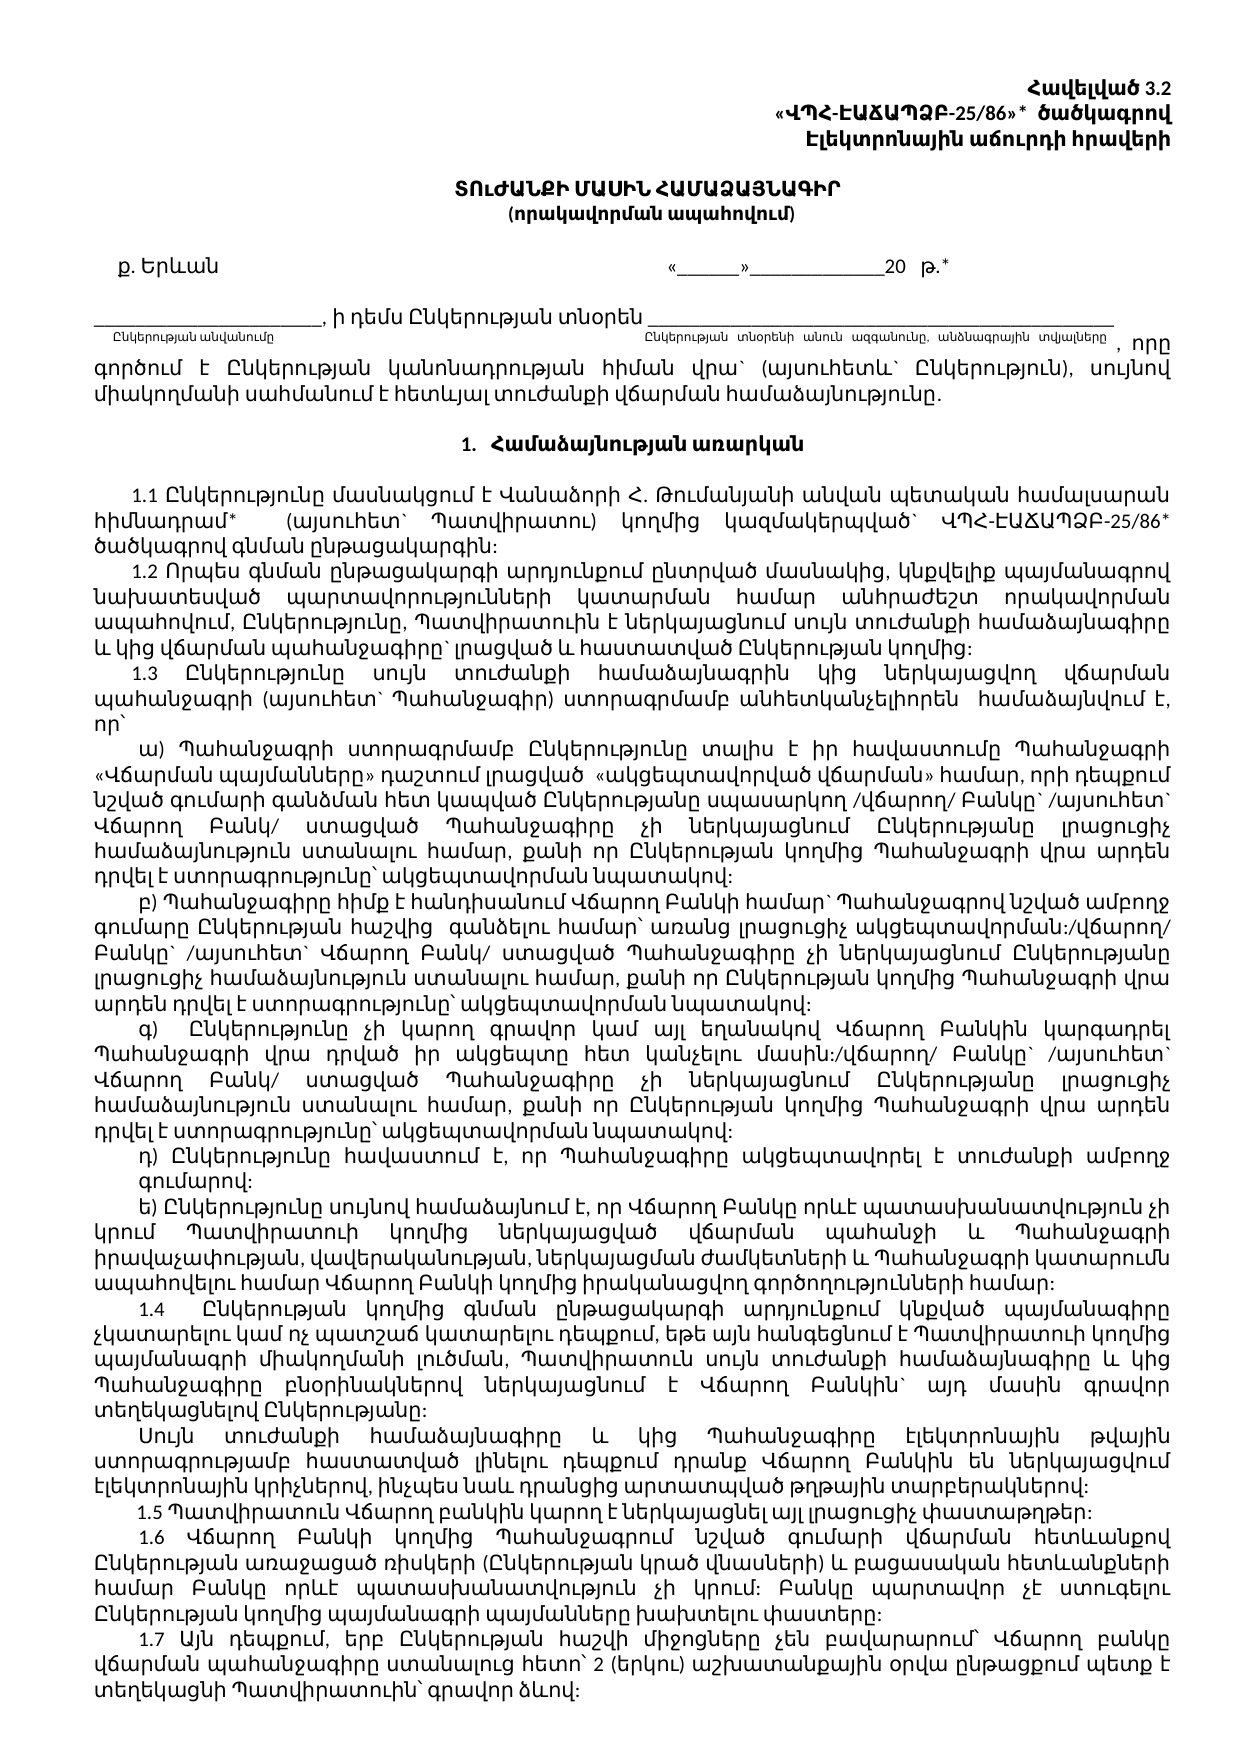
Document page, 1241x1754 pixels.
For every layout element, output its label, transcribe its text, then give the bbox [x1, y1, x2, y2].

text բ) Պահանջագիրը հիմք է հանդիսանում Վճարող Բանկի համար` Պահանջագրով նշված ամբողջ գումարը Ընկերության հաշվից գանձելու համար՝ առանց լրացուցիչ ակցեպտավորման:/վճարող/ Բանկը` /այսուհետ` Վճարող Բանկ/ ստացված Պահանջագիրը չի ներկայացնում Ընկերությանը լրացուցիչ համաձայնություն ստանալու համար, քանի որ Ընկերության կողմից Պահանջագրի վրա արդեն դրվել է ստորագրությունը՝ ակցեպտավորման նպատակով: [94, 889, 1171, 1016]
text Հավելված 3.2 [94, 75, 1171, 100]
text (որակավորման ապահովում) [94, 202, 1171, 225]
text «ՎՊՀ-ԷԱՃԱՊՁԲ-25/86»* ծածկագրով [94, 100, 1171, 126]
text ______________________, ի դեմս Ընկերության տնօրեն _____________________________________________ [94, 304, 1171, 330]
text 1.6 Վճարող Բանկի կողմից Պահանջագրում նշված գումարի վճարման հետևանքով Ընկերության առաջացած ռիսկերի (Ընկերության կրած վնասների) և բացասական հետևանքների համար Բանկը որևէ պատասխանատվություն չի կրում: Բանկը պարտավոր չէ ստուգելու Ընկերության կողմից պայմանագրի պայմանները խախտելու փաստերը: [94, 1524, 1171, 1626]
text 1.5 Պատվիրատուն Վճարող բանկին կարող է ներկայացնել այլ լրացուցիչ փաստաթղթեր: [94, 1499, 1171, 1524]
text 1.1 Ընկերությունը մասնակցում է Վանաձորի Հ. Թումանյանի անվան պետական համալսարան հիմնադրամ* (այսուհետ` Պատվիրատու) կողմից կազմակերպված` ՎՊՀ-ԷԱՃԱՊՁԲ-25/86* ծածկագրով գնման ընթացակարգին: [94, 482, 1171, 559]
text Սույն տուժանքի համաձայնագիրը և կից Պահանջագիրը էլեկտրոնային թվային ստորագրությամբ հաստատված լինելու դեպքում դրանք Վճարող Բանկին են ներկայացվում էլեկտրոնային կրիչներով, ինչպես նաև դրանցից արտատպված թղթային տարբերակներով: [94, 1423, 1171, 1499]
text գ) Ընկերությունը չի կարող գրավոր կամ այլ եղանակով Վճարող Բանկին կարգադրել Պահանջագրի վրա դրված իր ակցեպտը հետ կանչելու մասին:/վճարող/ Բանկը` /այսուհետ` Վճարող Բանկ/ ստացված Պահանջագիրը չի ներկայացնում Ընկերությանը լրացուցիչ համաձայնություն ստանալու համար, քանի որ Ընկերության կողմից Պահանջագրի վրա արդեն դրվել է ստորագրությունը՝ ակցեպտավորման նպատակով: [94, 1016, 1171, 1143]
text 1.3 Ընկերությունը սույն տուժանքի համաձայնագրին կից ներկայացվող վճարման պահանջագրի (այսուհետ` Պահանջագիր) ստորագրմամբ անհետկանչելիորեն համաձայնվում է, որ՝ [94, 660, 1171, 737]
text Ընկերության անվանումը Ընկերության տնօրենի անուն ազգանունը, անձնագրային տվյալները , որը գործում է Ընկերության կանոնադրության հիման վրա` (այսուհետև` Ընկերություն), սույնով միակողմանի սահմանում է հետևյալ տուժանքի վճարման համաձայնությունը. [94, 330, 1171, 406]
text 1.7 Այն դեպքում, երբ Ընկերության հաշվի միջոցները չեն բավարարում՝ Վճարող բանկը վճարման պահանջագիրը ստանալուց հետո՝ 2 (երկու) աշխատանքային օրվա ընթացքում պետք է տեղեկացնի Պատվիրատուին՝ գրավոր ձևով: [94, 1626, 1171, 1702]
text ա) Պահանջագրի ստորագրմամբ Ընկերությունը տալիս է իր հավաստումը Պահանջագրի «Վճարման պայմանները» դաշտում լրացված «ակցեպտավորված վճարման» համար, որի դեպքում նշված գումարի գանձման հետ կապված Ընկերությանը սպասարկող /վճարող/ Բանկը` /այսուհետ` Վճարող Բանկ/ ստացված Պահանջագիրը չի ներկայացնում Ընկերությանը լրացուցիչ համաձայնություն ստանալու համար, քանի որ Ընկերության կողմից Պահանջագրի վրա արդեն դրվել է ստորագրությունը՝ ակցեպտավորման նպատակով: [94, 737, 1171, 889]
text ՏՈւԺԱՆՔԻ ՄԱՍԻՆ ՀԱՄԱՁԱՅՆԱԳԻՐ [94, 177, 1171, 202]
text ե) Ընկերությունը սույնով համաձայնում է, որ Վճարող Բանկը որևէ պատասխանատվություն չի կրում Պատվիրատուի կողմից ներկայացված վճարման պահանջի և Պահանջագրի իրավաչափության, վավերականության, ներկայացման ժամկետների և Պահանջագրի կատարումն ապահովելու համար Վճարող Բանկի կողմից իրականացվող գործողությունների համար: [94, 1194, 1171, 1296]
text 1.4 Ընկերության կողմից գնման ընթացակարգի արդյունքում կնքված պայմանագիրը չկատարելու կամ ոչ պատշաճ կատարելու դեպքում, եթե այն հանգեցնում է Պատվիրատուի կողմից պայմանագրի միակողմանի լուծման, Պատվիրատուն սույն տուժանքի համաձայնագիրը և կից Պահանջագիրը բնօրինակներով ներկայացնում է Վճարող Բանկին` այդ մասին գրավոր տեղեկացնելով Ընկերությանը: [94, 1296, 1171, 1423]
text ք. Երևան «______»_____________20 թ.* [94, 254, 1171, 279]
text 1.2 Որպես գնման ընթացակարգի արդյունքում ընտրված մասնակից, կնքվելիք պայմանագրով նախատեսված պարտավորությունների կատարման համար անհրաժեշտ որակավորման ապահովում, Ընկերությունը, Պատվիրատուին է ներկայացնում սույն տուժանքի համաձայնագիրը և կից վճարման պահանջագիրը` լրացված և հաստատված Ընկերության կողմից: [94, 559, 1171, 660]
text Էլեկտրոնային աճուրդի հրավերի [94, 126, 1171, 151]
text դ) Ընկերությունը հավաստում է, որ Պահանջագիրը ակցեպտավորել է տուժանքի ամբողջ գումարով: [138, 1143, 1171, 1194]
text 1. Համաձայնության առարկան [94, 432, 1171, 457]
